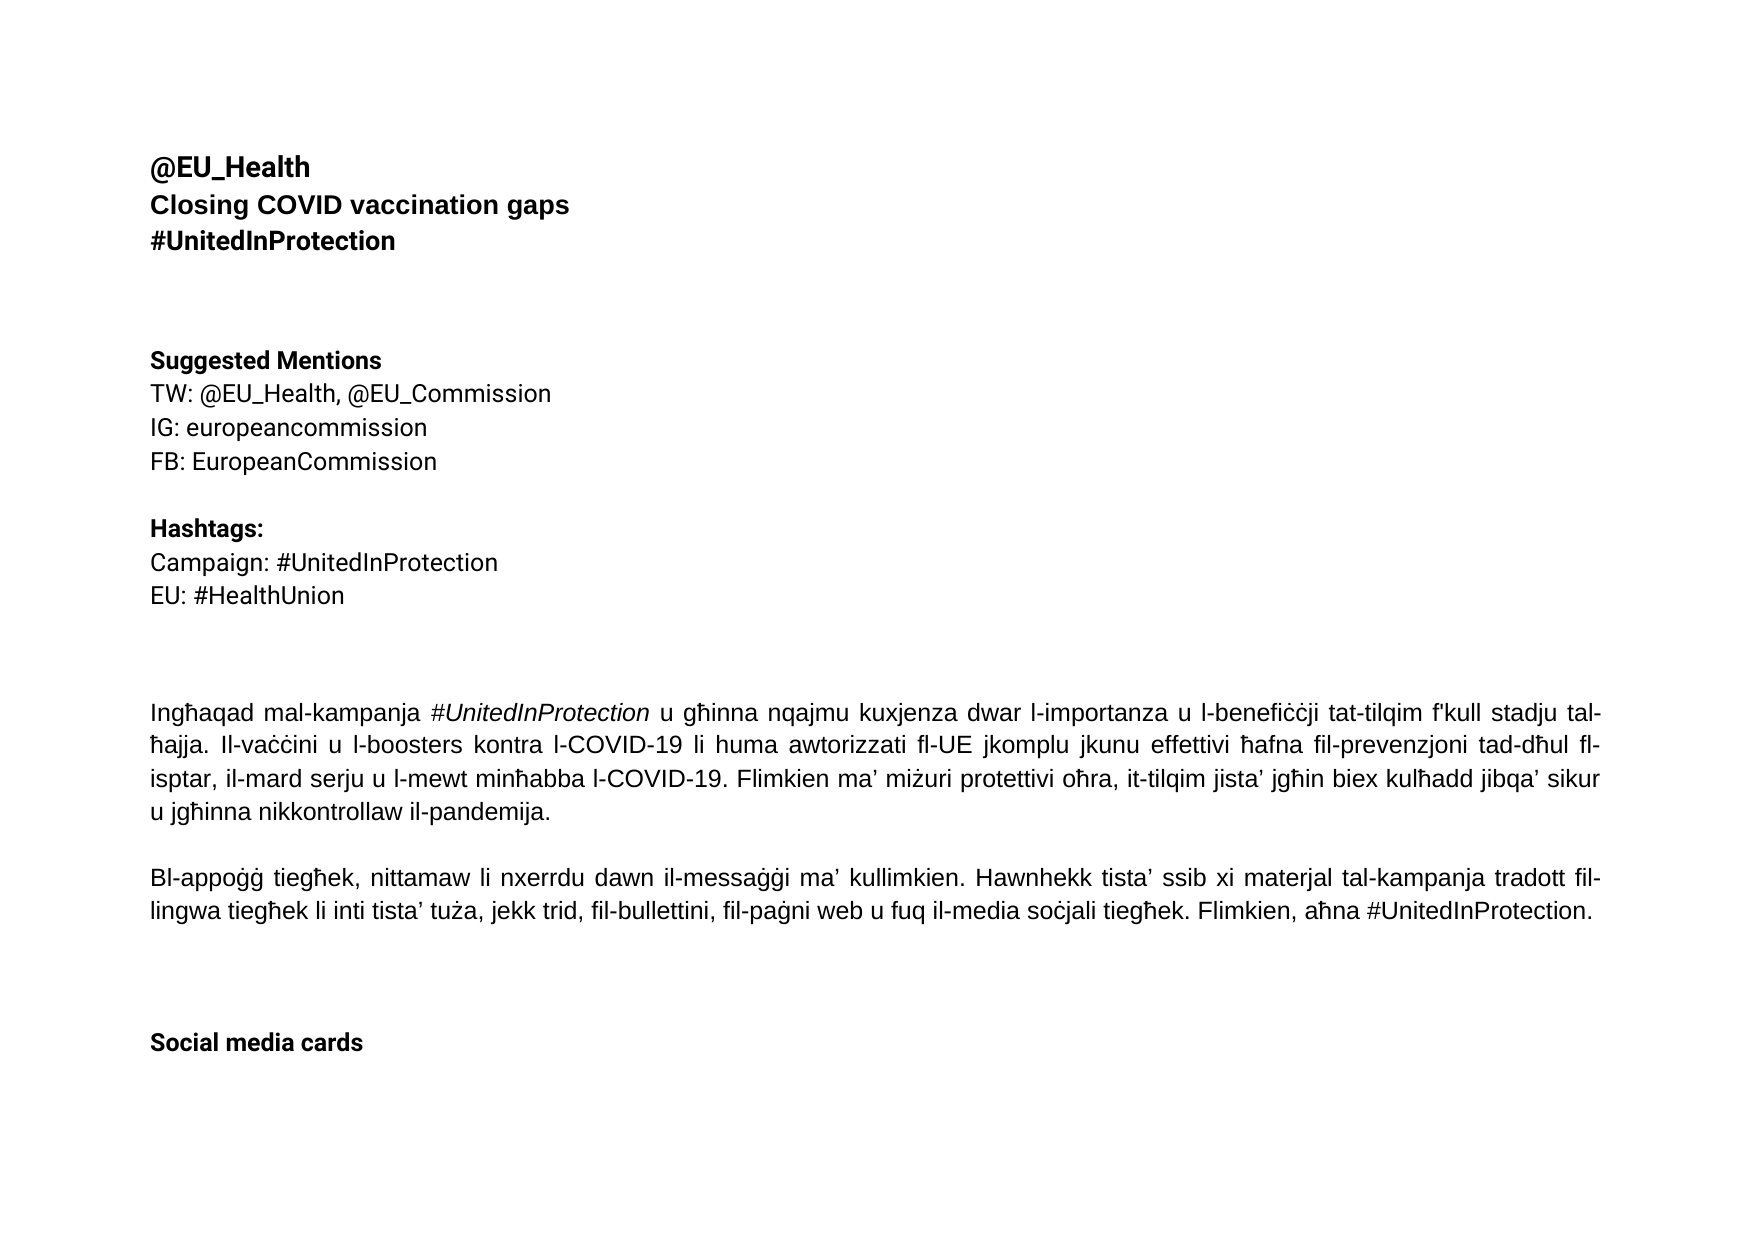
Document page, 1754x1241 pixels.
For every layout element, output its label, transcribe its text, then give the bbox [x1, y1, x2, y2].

text FB: EuropeanCommission [150, 447, 1604, 476]
text TW: @EU_Health, @EU_Commission [150, 379, 1604, 409]
text #UnitedInProtection [150, 225, 1604, 257]
text @EU_Health [150, 150, 1604, 184]
text Campaign: #UnitedInProtection [150, 548, 1604, 577]
text Hashtags: [150, 514, 1604, 543]
text Social media cards [150, 1028, 1604, 1057]
text IG: europeancommission [150, 413, 1604, 442]
text Suggested Mentions [150, 346, 1604, 375]
text Bl-appoġġ tiegħek, nittamaw li nxerrdu dawn il-messaġġi ma’ kullimkien. Hawnhekk tista’ ssib xi materjal tal-kampanja tradott fil-lingwa tiegħek li inti tista’ tuża, jekk trid, fil-bullettini, fil-paġni web u fuq il-media soċjali tiegħek. Flimkien, aħna #UnitedInProtection. [150, 863, 1604, 924]
text EU: #HealthUnion [150, 581, 1604, 611]
text Closing COVID vaccination gaps [150, 189, 1604, 221]
text Ingħaqad mal-kampanja #UnitedInProtection u għinna nqajmu kuxjenza dwar l-importanza u l-benefiċċji tat-tilqim f'kull stadju tal-ħajja. Il-vaċċini u l-boosters kontra l-COVID-19 li huma awtorizzati fl-UE jkomplu jkunu effettivi ħafna fil-prevenzjoni tad-dħul fl-isptar, il-mard serju u l-mewt minħabba l-COVID-19. Flimkien ma’ miżuri protettivi oħra, it-tilqim jista’ jgħin biex kulħadd jibqa’ sikur u jgħinna nikkontrollaw il-pandemija. [150, 697, 1604, 825]
